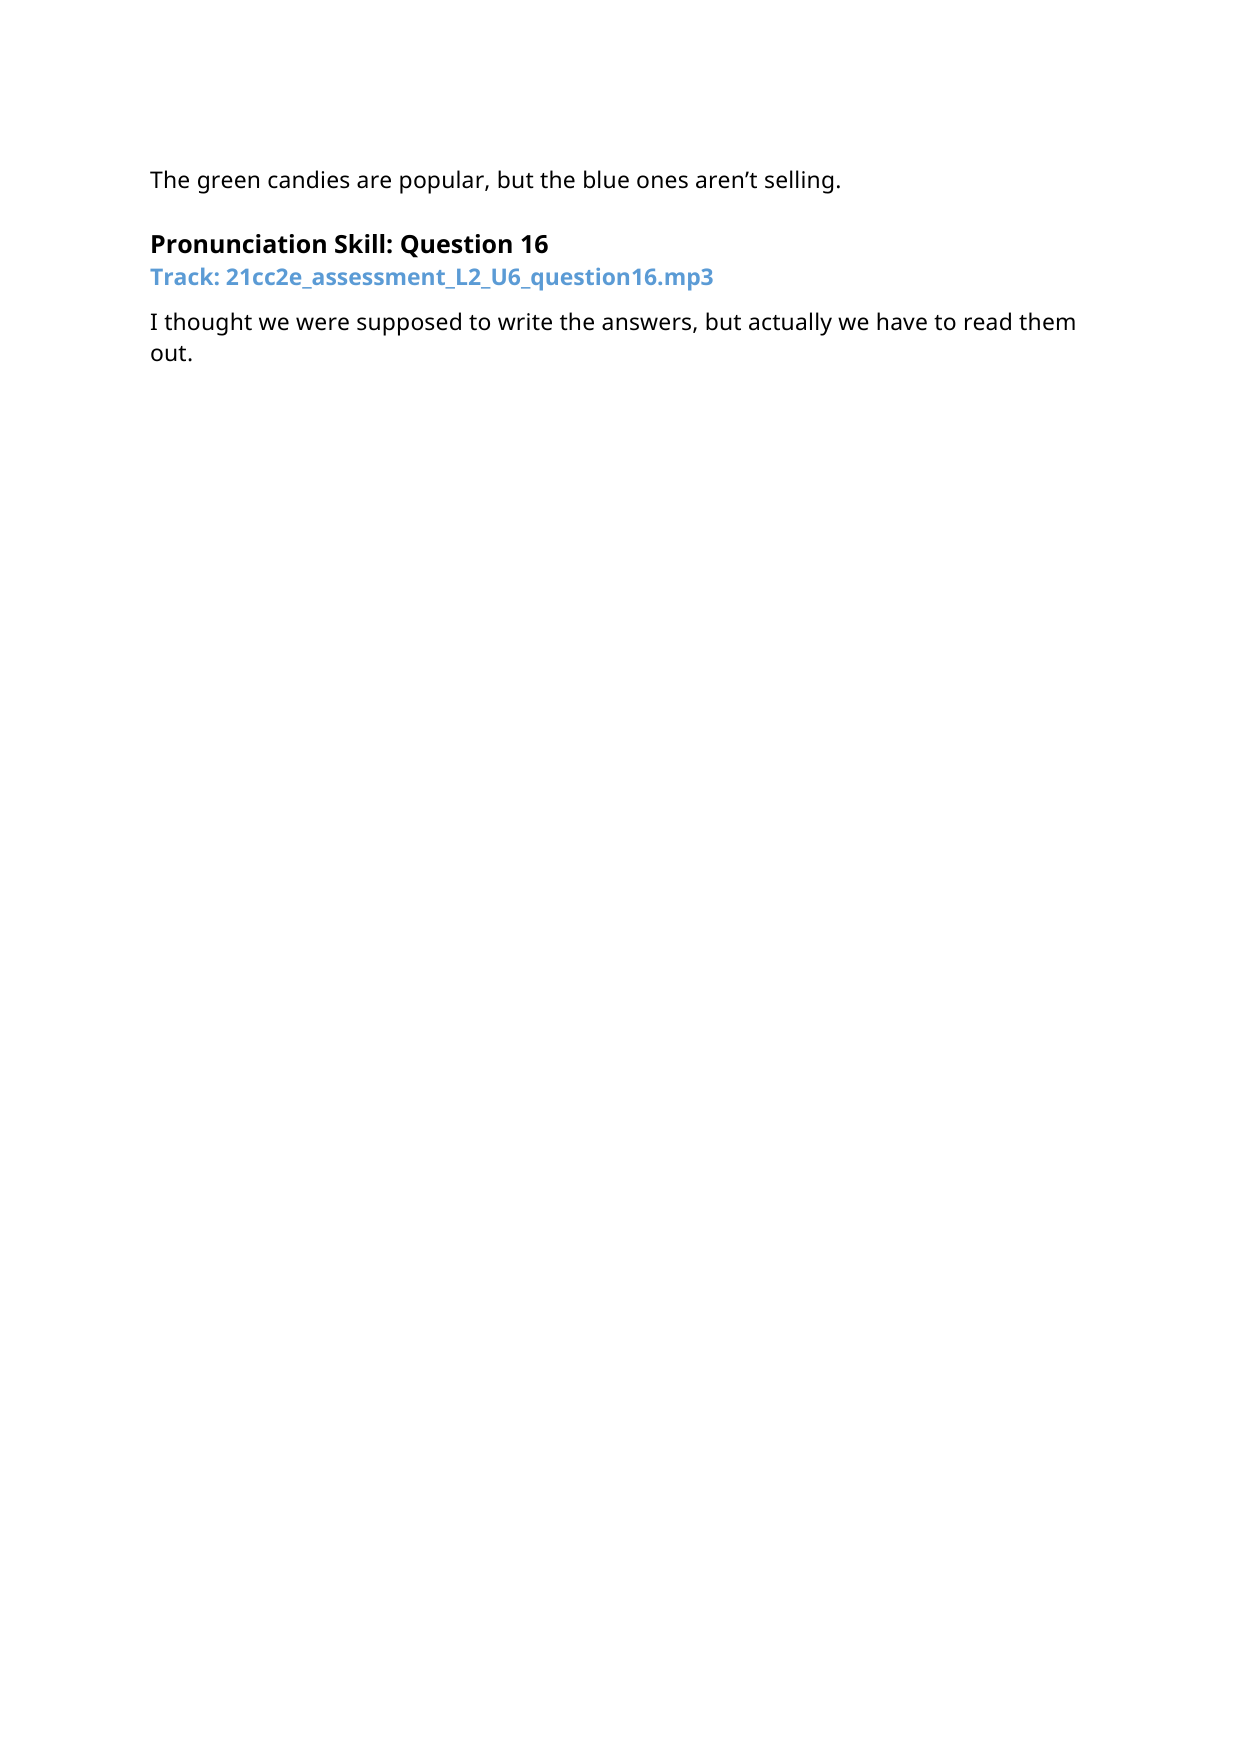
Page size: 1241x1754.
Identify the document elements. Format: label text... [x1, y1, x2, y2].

text The green candies are popular, but the blue ones aren’t selling. [150, 164, 1090, 195]
text I thought we were supposed to write the answers, but actually we have to read them out. [150, 306, 1090, 369]
text Track: 21cc2e_assessment_L2_U6_question16.mp3 [150, 261, 1090, 292]
text Pronunciation Skill: Question 16 [150, 227, 1090, 261]
